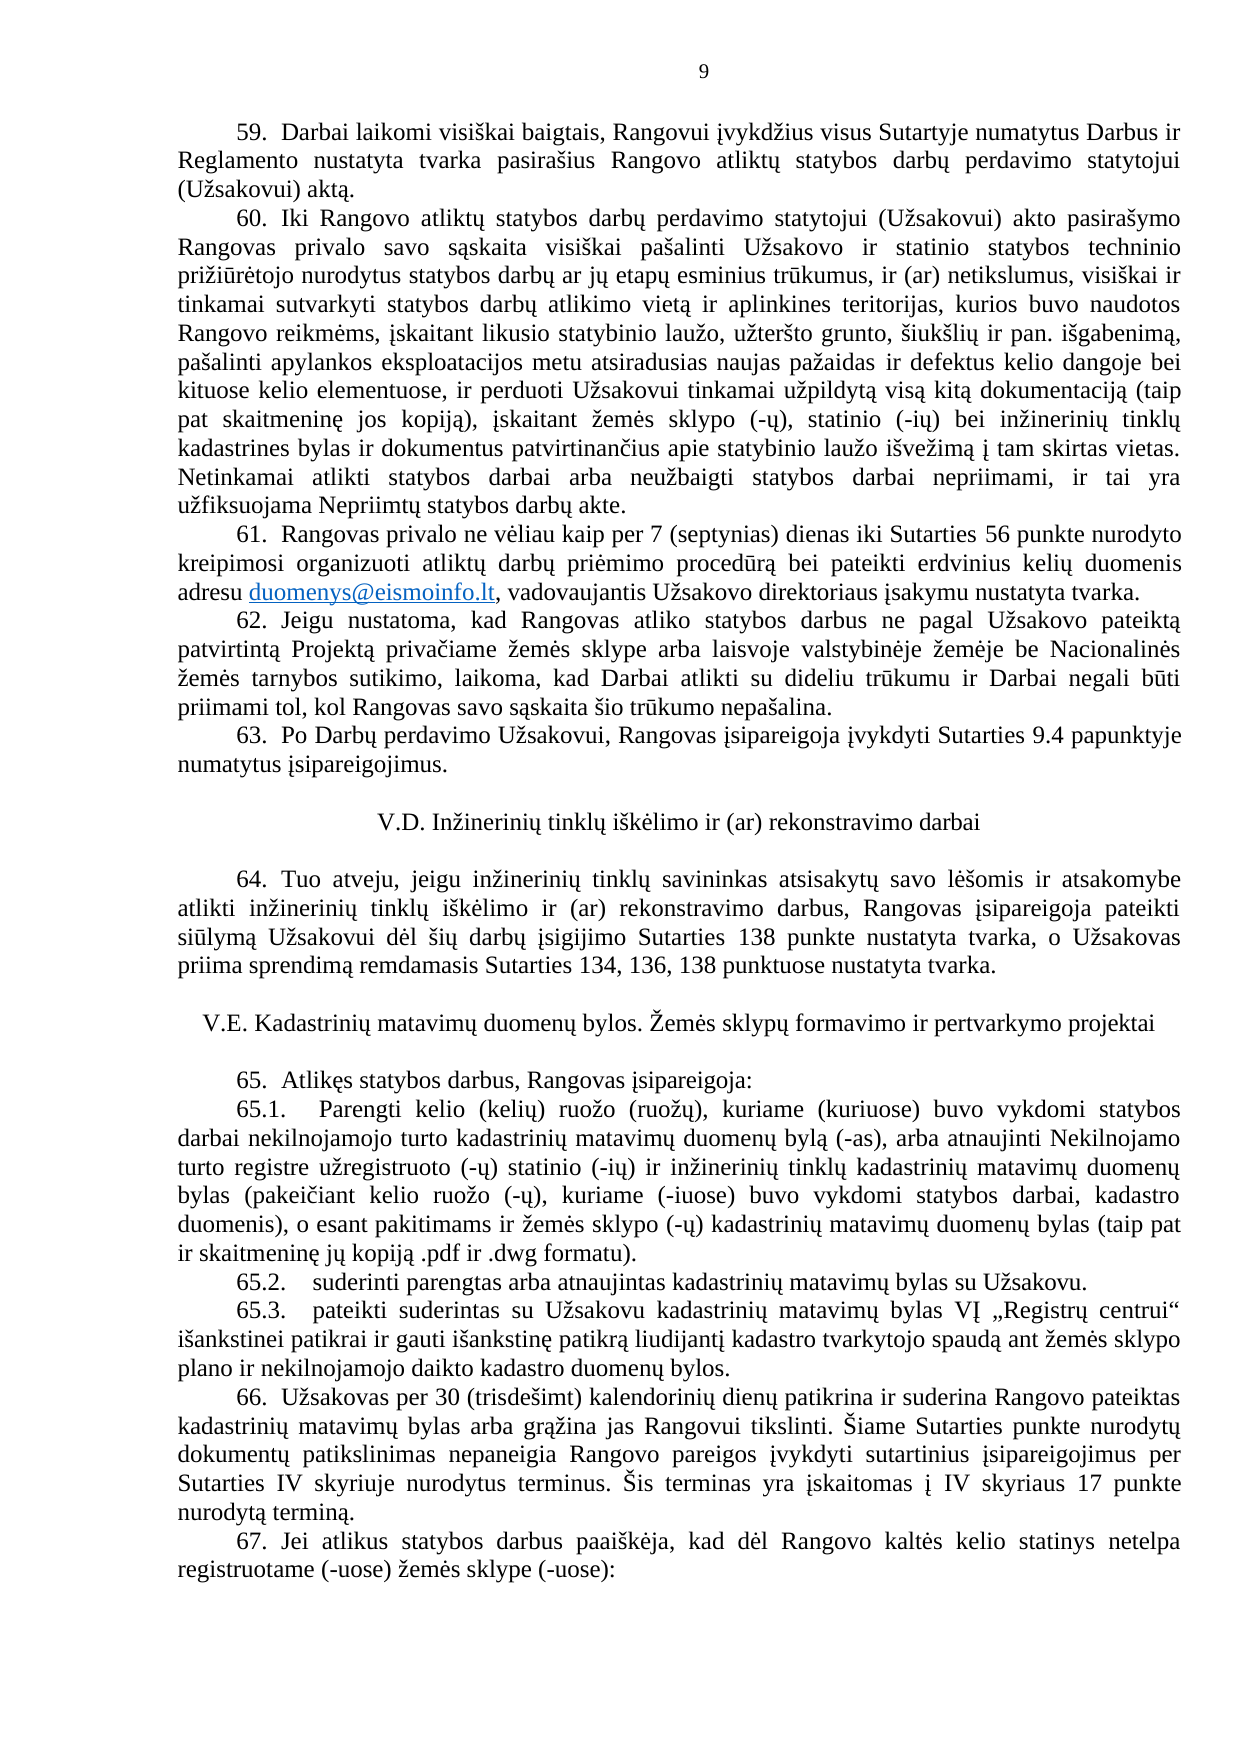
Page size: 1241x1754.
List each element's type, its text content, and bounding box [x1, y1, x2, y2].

list Užsakovas per 30 (trisdešimt) kalendorinių dienų patikrina ir suderina Rangovo pateiktas kadastrinių matavimų bylas arba grąžina jas Rangovui tikslinti. Šiame Sutarties punkte nurodytų dokumentų patikslinimas nepaneigia Rangovo pareigos įvykdyti sutartinius įsipareigojimus per Sutarties IV skyriuje nurodytus terminus. Šis terminas yra įskaitomas į IV skyriaus 17 punkte nurodytą terminą. [177, 1382, 1181, 1526]
list pateikti suderintas su Užsakovu kadastrinių matavimų bylas VĮ „Registrų centrui“ išankstinei patikrai ir gauti išankstinę patikrą liudijantį kadastro tvarkytojo spaudą ant žemės sklypo plano ir nekilnojamojo daikto kadastro duomenų bylos. [177, 1296, 1181, 1382]
list Tuo atveju, jeigu inžinerinių tinklų savininkas atsisakytų savo lėšomis ir atsakomybe atlikti inžinerinių tinklų iškėlimo ir (ar) rekonstravimo darbus, Rangovas įsipareigoja pateikti siūlymą Užsakovui dėl šių darbų įsigijimo Sutarties 138 punkte nustatyta tvarka, o Užsakovas priima sprendimą remdamasis Sutarties 134, 136, 138 punktuose nustatyta tvarka. [177, 864, 1181, 979]
list Po Darbų perdavimo Užsakovui, Rangovas įsipareigoja įvykdyti Sutarties 9.4 papunktyje numatytus įsipareigojimus. [177, 721, 1182, 778]
list Darbai laikomi visiškai baigtais, Rangovui įvykdžius visus Sutartyje numatytus Darbus ir Reglamento nustatyta tvarka pasirašius Rangovo atliktų statybos darbų perdavimo statytojui (Užsakovui) aktą. [177, 117, 1181, 203]
list Jeigu nustatoma, kad Rangovas atliko statybos darbus ne pagal Užsakovo pateiktą patvirtintą Projektą privačiame žemės sklype arba laisvoje valstybinėje žemėje be Nacionalinės žemės tarnybos sutikimo, laikoma, kad Darbai atlikti su dideliu trūkumu ir Darbai negali būti priimami tol, kol Rangovas savo sąskaita šio trūkumo nepašalina. [177, 606, 1182, 721]
text V.D. Inžinerinių tinklų iškėlimo ir (ar) rekonstravimo darbai [377, 807, 1192, 836]
list suderinti parengtas arba atnaujintas kadastrinių matavimų bylas su Užsakovu. [236, 1267, 1192, 1296]
list Parengti kelio (kelių) ruožo (ruožų), kuriame (kuriuose) buvo vykdomi statybos darbai nekilnojamojo turto kadastrinių matavimų duomenų bylą (-as), arba atnaujinti Nekilnojamo turto registre užregistruoto (-ų) statinio (-ių) ir inžinerinių tinklų kadastrinių matavimų duomenų bylas (pakeičiant kelio ruožo (-ų), kuriame (-iuose) buvo vykdomi statybos darbai, kadastro duomenis), o esant pakitimams ir žemės sklypo (-ų) kadastrinių matavimų duomenų bylas (taip pat ir skaitmeninę jų kopiją .pdf ir .dwg formatu). [177, 1094, 1181, 1267]
list Rangovas privalo ne vėliau kaip per 7 (septynias) dienas iki Sutarties 56 punkte nurodyto kreipimosi organizuoti atliktų darbų priėmimo procedūrą bei pateikti erdvinius kelių duomenis adresu duomenys@eismoinfo.lt, vadovaujantis Užsakovo direktoriaus įsakymu nustatyta tvarka. [177, 519, 1182, 605]
list Iki Rangovo atliktų statybos darbų perdavimo statytojui (Užsakovui) akto pasirašymo Rangovas privalo savo sąskaita visiškai pašalinti Užsakovo ir statinio statybos techninio prižiūrėtojo nurodytus statybos darbų ar jų etapų esminius trūkumus, ir (ar) netikslumus, visiškai ir tinkamai sutvarkyti statybos darbų atlikimo vietą ir aplinkines teritorijas, kurios buvo naudotos Rangovo reikmėms, įskaitant likusio statybinio laužo, užteršto grunto, šiukšlių ir pan. išgabenimą, pašalinti apylankos eksploatacijos metu atsiradusias naujas pažaidas ir defektus kelio dangoje bei kituose kelio elementuose, ir perduoti Užsakovui tinkamai užpildytą visą kitą dokumentaciją (taip pat skaitmeninę jos kopiją), įskaitant žemės sklypo (-ų), statinio (-ių) bei inžinerinių tinklų kadastrines bylas ir dokumentus patvirtinančius apie statybinio laužo išvežimą į tam skirtas vietas. Netinkamai atlikti statybos darbai arba neužbaigti statybos darbai nepriimami, ir tai yra užfiksuojama Nepriimtų statybos darbų akte. [177, 203, 1182, 519]
list Jei atlikus statybos darbus paaiškėja, kad dėl Rangovo kaltės kelio statinys netelpa registruotame (-uose) žemės sklype (-uose): [177, 1526, 1181, 1583]
list Atlikęs statybos darbus, Rangovas įsipareigoja: [236, 1066, 1192, 1094]
text V.E. Kadastrinių matavimų duomenų bylos. Žemės sklypų formavimo ir pertvarkymo projektai [202, 1008, 1192, 1037]
